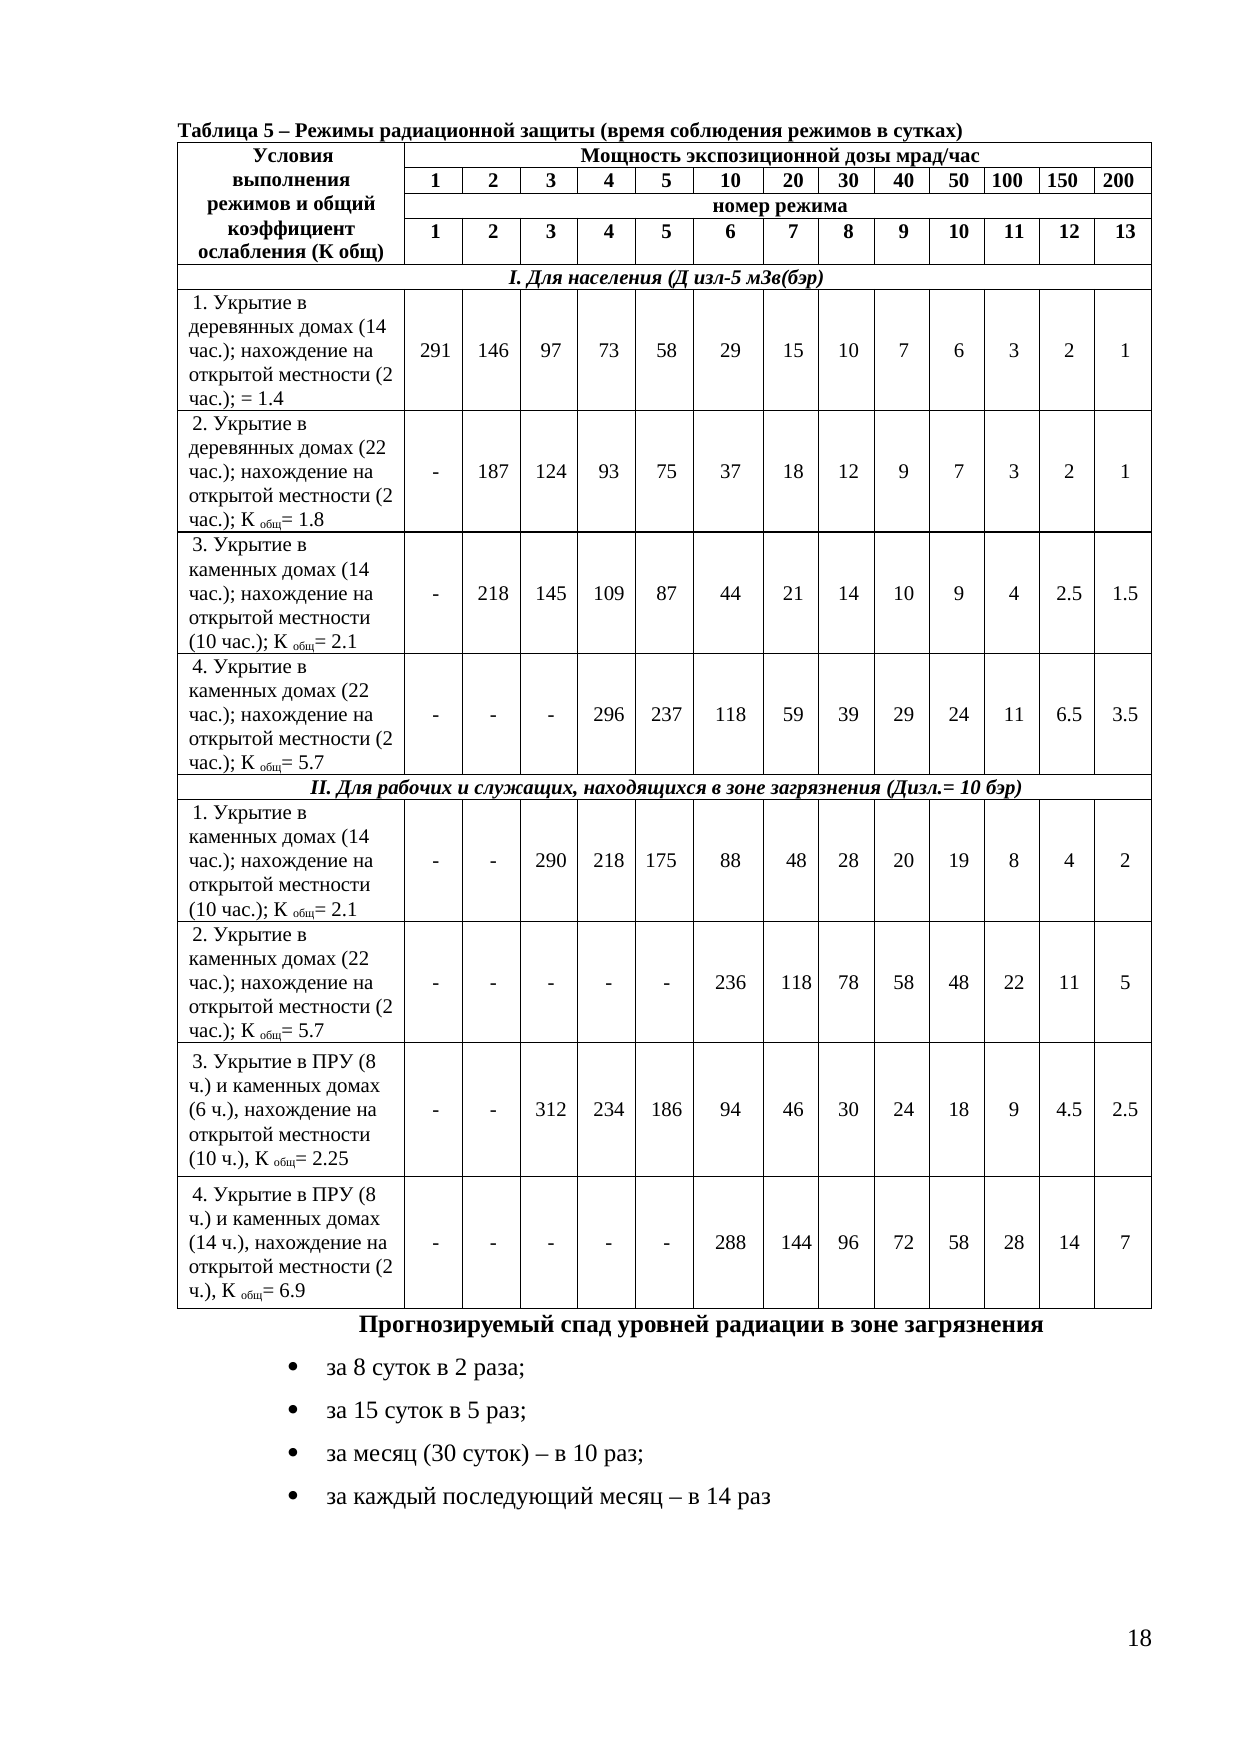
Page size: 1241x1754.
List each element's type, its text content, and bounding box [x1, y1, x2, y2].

table_cell 10 [875, 533, 929, 653]
table_cell 58 [636, 290, 693, 410]
table_cell 6.5 [1040, 654, 1094, 774]
table_cell 21 [764, 533, 818, 653]
table_cell 7 [875, 290, 929, 410]
table_cell 1.5 [1095, 533, 1151, 653]
table_cell 144 [764, 1177, 818, 1308]
table_cell 236 [694, 922, 763, 1042]
table_cell 18 [930, 1043, 984, 1176]
table_cell 118 [764, 922, 818, 1042]
table_cell 12 [1040, 219, 1094, 263]
table_cell 6 [930, 290, 984, 410]
table_cell 10 [819, 290, 874, 410]
table_cell 100 [985, 168, 1039, 192]
table_cell 30 [819, 1043, 874, 1176]
table_cell 11 [985, 654, 1039, 774]
table_cell 2. Укрытие в каменных домах (22 час.); нахождение на открытой местности (2 час.); К общ= 5.7 [178, 922, 404, 1042]
table_cell 11 [1040, 922, 1094, 1042]
table_cell 22 [985, 922, 1039, 1042]
table_cell 187 [463, 411, 520, 531]
text Таблица 5 – Режимы радиационной защиты (время соблюдения режимов в сутках) [177, 118, 1152, 142]
table_cell 312 [521, 1043, 577, 1176]
table_cell 288 [694, 1177, 763, 1308]
table_cell - [578, 922, 635, 1042]
table_cell 3 [521, 219, 577, 263]
table_cell 3. Укрытие в каменных домах (14 час.); нахождение на открытой местности (10 час.); К общ= 2.1 [178, 533, 404, 653]
table_cell 109 [578, 533, 635, 653]
table_cell - [405, 654, 462, 774]
table_cell 88 [694, 800, 763, 921]
table_cell 58 [930, 1177, 984, 1308]
table_cell 75 [636, 411, 693, 531]
table_cell 24 [930, 654, 984, 774]
table_cell 218 [578, 800, 635, 921]
table_cell 4. Укрытие в ПРУ (8 ч.) и каменных домах (14 ч.), нахождение на открытой местности (2 ч.), К общ= 6.9 [178, 1177, 404, 1308]
table_cell 175 [636, 800, 693, 921]
table_cell 3. Укрытие в ПРУ (8 ч.) и каменных домах (6 ч.), нахождение на открытой местности (10 ч.), К общ= 2.25 [178, 1043, 404, 1176]
table_cell 4 [1040, 800, 1094, 921]
table_cell - [405, 1043, 462, 1176]
list за месяц (30 суток) – в 10 раз; [288, 1438, 1152, 1467]
table_cell 7 [930, 411, 984, 531]
table_cell 4 [985, 533, 1039, 653]
table_cell 10 [694, 168, 763, 192]
table_cell - [636, 1177, 693, 1308]
table_cell 1. Укрытие в каменных домах (14 час.); нахождение на открытой местности (10 час.); К общ= 2.1 [178, 800, 404, 921]
table_cell 59 [764, 654, 818, 774]
table_cell 18 [764, 411, 818, 531]
table_cell 2.5 [1040, 533, 1094, 653]
table_cell 30 [819, 168, 874, 192]
table_cell 4. Укрытие в каменных домах (22 час.); нахождение на открытой местности (2 час.); К общ= 5.7 [178, 654, 404, 774]
table_cell 3 [985, 411, 1039, 531]
table_cell 20 [764, 168, 818, 192]
table_cell 19 [930, 800, 984, 921]
table_header Условия выполнения режимов и общий коэффициент ослабления (К общ) [178, 143, 404, 263]
table_cell 9 [930, 533, 984, 653]
table_cell 200 [1095, 168, 1151, 192]
table_cell - [405, 922, 462, 1042]
table_cell 10 [930, 219, 984, 263]
table_cell - [521, 654, 577, 774]
table_cell 9 [875, 411, 929, 531]
table_cell 11 [985, 219, 1039, 263]
table_cell 3.5 [1095, 654, 1151, 774]
table_cell - [405, 1177, 462, 1308]
table_cell 124 [521, 411, 577, 531]
table_cell I. Для населения (Д изл-5 мЗв(бэр) [178, 265, 1151, 289]
table_cell 4 [578, 168, 635, 192]
table_cell 4 [578, 219, 635, 263]
table_cell 2 [463, 168, 520, 192]
table_cell 93 [578, 411, 635, 531]
table_cell 39 [819, 654, 874, 774]
table_cell - [578, 1177, 635, 1308]
table_cell 2 [1095, 800, 1151, 921]
table_cell 46 [764, 1043, 818, 1176]
table_cell 7 [1095, 1177, 1151, 1308]
table_cell 37 [694, 411, 763, 531]
table_cell 13 [1095, 219, 1151, 263]
table_cell 8 [985, 800, 1039, 921]
table_cell 40 [875, 168, 929, 192]
table_cell - [636, 922, 693, 1042]
table_cell - [405, 411, 462, 531]
table_cell 48 [930, 922, 984, 1042]
table_cell 24 [875, 1043, 929, 1176]
table_cell 5 [1095, 922, 1151, 1042]
table_cell 1 [1095, 290, 1151, 410]
table_cell 1. Укрытие в деревянных домах (14 час.); нахождение на открытой местности (2 час.); = 1.4 [178, 290, 404, 410]
table_cell 14 [819, 533, 874, 653]
table_cell 14 [1040, 1177, 1094, 1308]
table_cell 146 [463, 290, 520, 410]
table_cell 5 [636, 219, 693, 263]
table_cell 9 [985, 1043, 1039, 1176]
table_cell 1 [405, 168, 462, 192]
table_cell 29 [875, 654, 929, 774]
table_cell 2 [1040, 411, 1094, 531]
table_cell 291 [405, 290, 462, 410]
table_cell 7 [764, 219, 818, 263]
table_cell 15 [764, 290, 818, 410]
table_cell 118 [694, 654, 763, 774]
table_cell 3 [985, 290, 1039, 410]
table_cell 28 [985, 1177, 1039, 1308]
table_cell 2.5 [1095, 1043, 1151, 1176]
table_cell 78 [819, 922, 874, 1042]
table_cell - [463, 654, 520, 774]
list за 15 суток в 5 раз; [288, 1395, 1152, 1424]
table_cell 4.5 [1040, 1043, 1094, 1176]
table_cell 2. Укрытие в деревянных домах (22 час.); нахождение на открытой местности (2 час.); К общ= 1.8 [178, 411, 404, 531]
table_cell 9 [875, 219, 929, 263]
table_cell - [521, 922, 577, 1042]
table_cell 72 [875, 1177, 929, 1308]
table_cell 87 [636, 533, 693, 653]
list за 8 суток в 2 раза; [288, 1352, 1152, 1381]
table_cell 73 [578, 290, 635, 410]
table_cell 237 [636, 654, 693, 774]
table_cell 290 [521, 800, 577, 921]
table_cell - [463, 1043, 520, 1176]
table_cell II. Для рабочих и служащих, находящихся в зоне загрязнения (Дизл.= 10 бэр) [178, 775, 1151, 799]
table_header Мощность экспозиционной дозы мрад/час [405, 143, 1151, 167]
text Прогнозируемый спад уровней радиации в зоне загрязнения [177, 1309, 1152, 1337]
table_cell 2 [1040, 290, 1094, 410]
table_cell 186 [636, 1043, 693, 1176]
table_cell номер режима [405, 194, 1151, 217]
table_cell - [521, 1177, 577, 1308]
list за каждый последующий месяц – в 14 раз [288, 1481, 1152, 1510]
table_cell 3 [521, 168, 577, 192]
table_cell 296 [578, 654, 635, 774]
table_cell 1 [405, 219, 462, 263]
table_cell 29 [694, 290, 763, 410]
table_cell 94 [694, 1043, 763, 1176]
table_cell - [405, 533, 462, 653]
table_cell 50 [930, 168, 984, 192]
table_cell 2 [463, 219, 520, 263]
table_cell 28 [819, 800, 874, 921]
table_cell 1 [1095, 411, 1151, 531]
table_cell 12 [819, 411, 874, 531]
table_cell 6 [694, 219, 763, 263]
table_cell 8 [819, 219, 874, 263]
table_cell - [405, 800, 462, 921]
table_cell 150 [1040, 168, 1094, 192]
table_cell - [463, 1177, 520, 1308]
table_cell - [463, 922, 520, 1042]
table_cell 234 [578, 1043, 635, 1176]
table_cell - [463, 800, 520, 921]
table_cell 145 [521, 533, 577, 653]
table_cell 218 [463, 533, 520, 653]
table_cell 48 [764, 800, 818, 921]
table_cell 44 [694, 533, 763, 653]
table_cell 96 [819, 1177, 874, 1308]
table_cell 58 [875, 922, 929, 1042]
table_cell 97 [521, 290, 577, 410]
table_cell 20 [875, 800, 929, 921]
table_cell 5 [636, 168, 693, 192]
